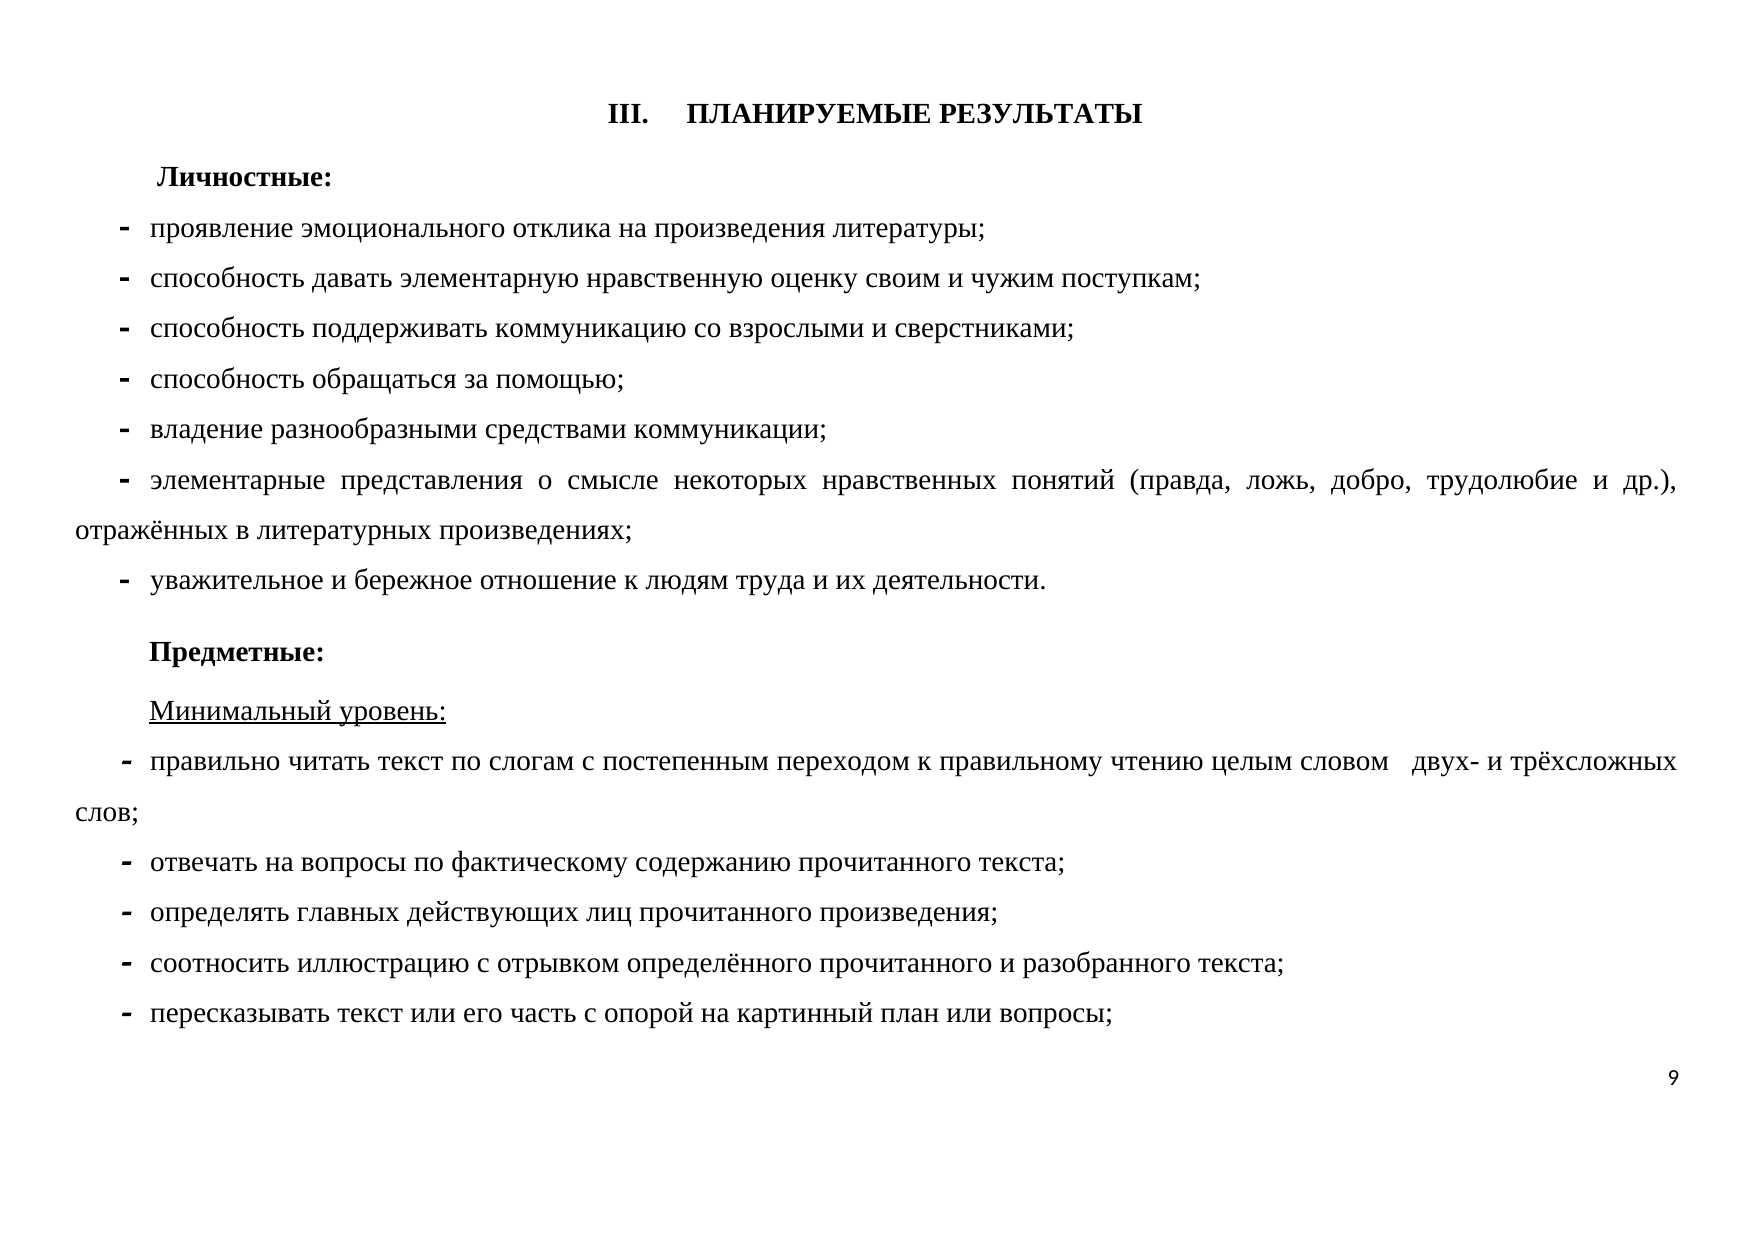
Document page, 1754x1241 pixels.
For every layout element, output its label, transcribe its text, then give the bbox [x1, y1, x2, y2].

list правильно читать текст по слогам с постепенным переходом к правильному чтению целым словом двух- и трёхсложных слов; [75, 743, 1679, 827]
text Минимальный уровень: [75, 693, 1679, 727]
list соотносить иллюстрацию с отрывком определённого прочитанного и разобранного текста; [75, 945, 1679, 979]
list пересказывать текст или его часть с опорой на картинный план или вопросы; [75, 995, 1679, 1029]
list определять главных действующих лиц прочитанного произведения; [75, 894, 1679, 928]
list элементарные представления о смысле некоторых нравственных понятий (правда, ложь, добро, трудолюбие и др.), отражённых в литературных произведениях; [75, 462, 1679, 546]
text Личностные: [157, 159, 1679, 193]
list способность обращаться за помощью; [75, 361, 1679, 394]
list отвечать на вопросы по фактическому содержанию прочитанного текста; [75, 844, 1679, 878]
list способность давать элементарную нравственную оценку своим и чужим поступкам; [75, 260, 1679, 294]
subtitle ПЛАНИРУЕМЫЕ РЕЗУЛЬТАТЫ [112, 96, 1679, 129]
list владение разнообразными средствами коммуникации; [75, 411, 1679, 445]
list уважительное и бережное отношение к людям труда и их деятельности. [75, 562, 1679, 596]
text Предметные: [149, 634, 1679, 667]
list проявление эмоционального отклика на произведения литературы; [75, 210, 1679, 243]
list способность поддерживать коммуникацию со взрослыми и сверстниками; [75, 311, 1679, 344]
